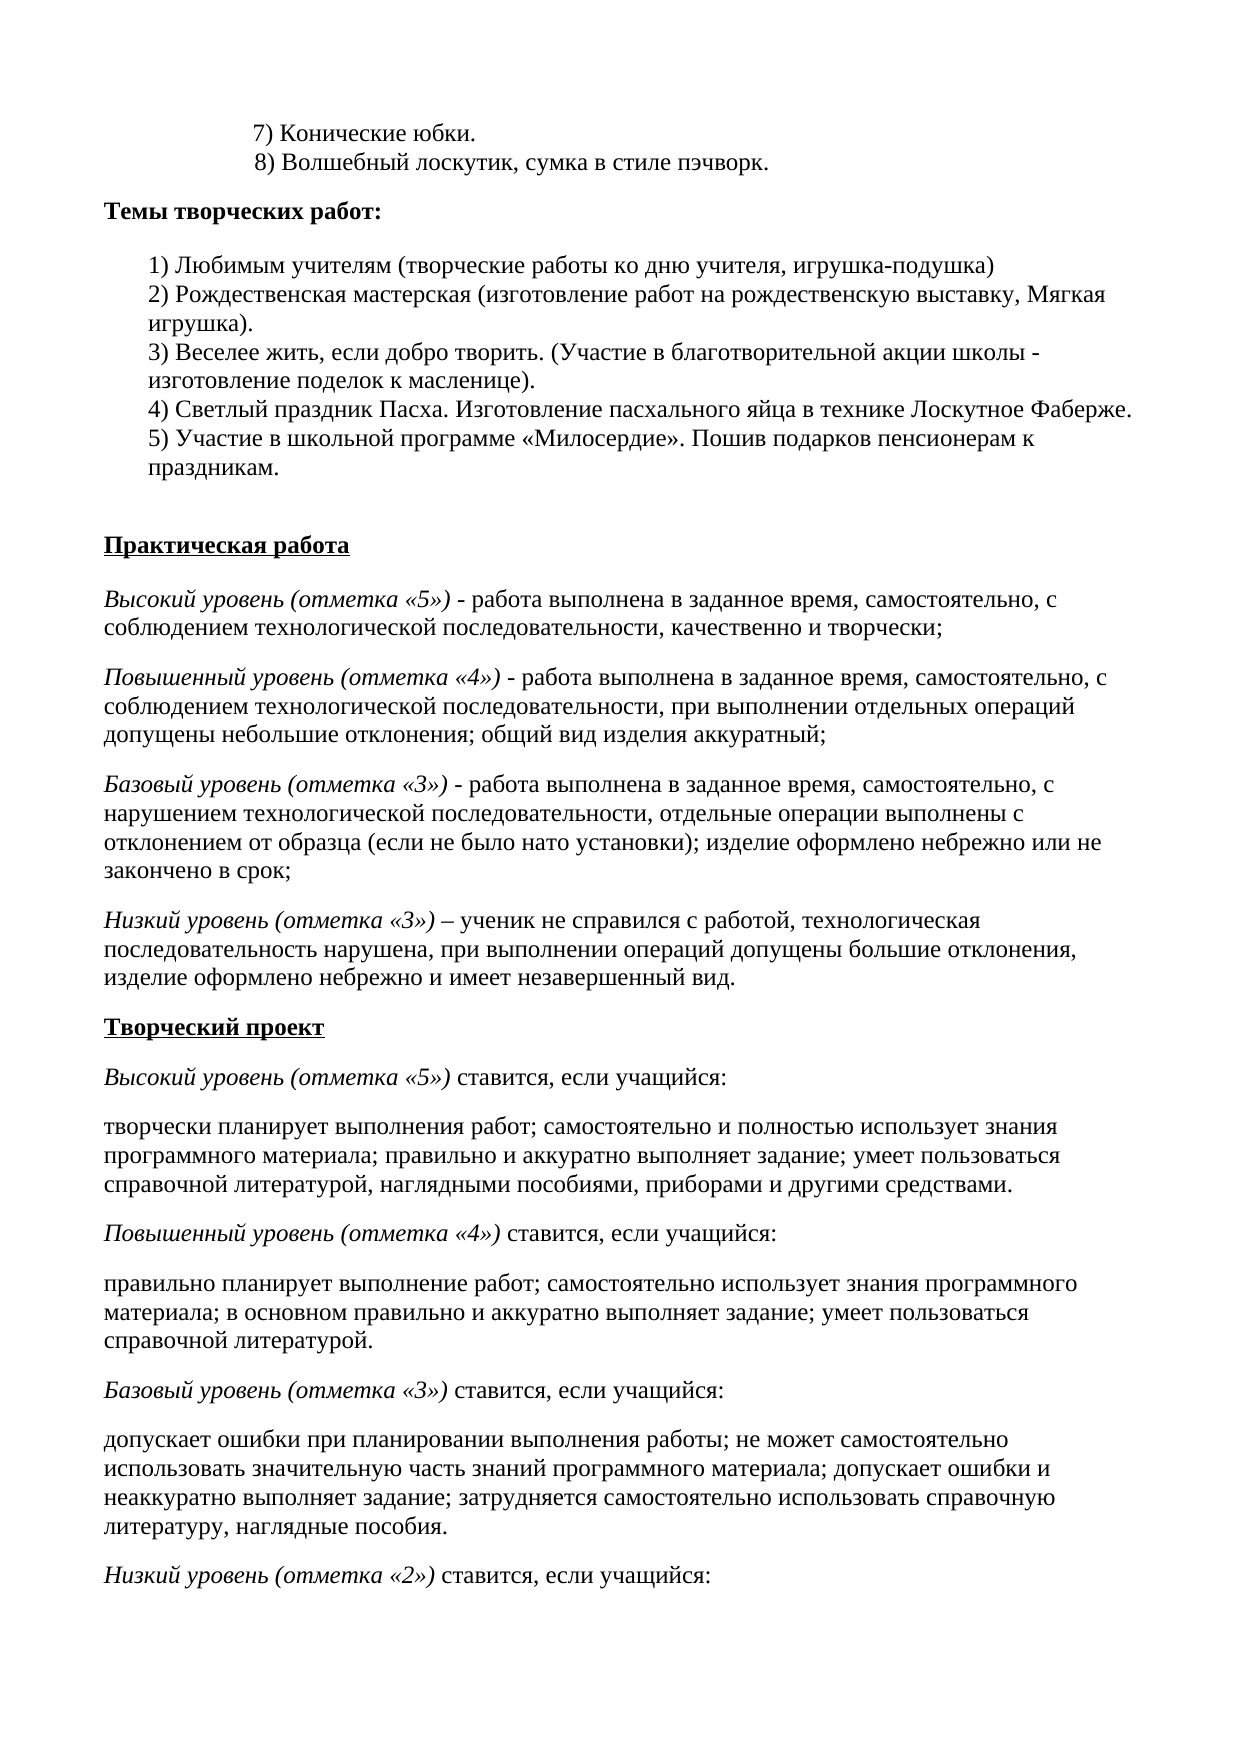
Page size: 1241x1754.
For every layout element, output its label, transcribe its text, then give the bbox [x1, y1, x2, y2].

text творчески планирует выполнения работ; самостоятельно и полностью использует знания программного материала; правильно и аккуратно выполняет задание; умеет пользоваться справочной литературой, наглядными пособиями, приборами и другими средствами. [103, 1111, 1152, 1197]
text Базовый уровень (отметка «3») - работа выполнена в заданное время, самостоятельно, с нарушением технологической последовательности, отдельные операции выполнены с отклонением от образца (если не было нато установки); изделие оформлено небрежно или не закончено в срок; [103, 769, 1152, 884]
text допускает ошибки при планировании выполнения работы; не может самостоятельно использовать значительную часть знаний программного материала; допускает ошибки и неаккуратно выполняет задание; затрудняется самостоятельно использовать справочную литературу, наглядные пособия. [103, 1424, 1152, 1539]
text Творческий проект [103, 1012, 1152, 1041]
text Высокий уровень (отметка «5») ставится, если учащийся: [103, 1062, 1152, 1090]
text Повышенный уровень (отметка «4») - работа выполнена в заданное время, самостоятельно, с соблюдением технологической последовательности, при выполнении отдельных операций допущены небольшие отклонения; общий вид изделия аккуратный; [103, 662, 1152, 748]
text Повышенный уровень (отметка «4») ставится, если учащийся: [103, 1218, 1152, 1247]
text Высокий уровень (отметка «5») - работа выполнена в заданное время, самостоятельно, с соблюдением технологической последовательности, качественно и творчески; [103, 584, 1152, 641]
text Базовый уровень (отметка «3») ставится, если учащийся: [103, 1375, 1152, 1404]
list 3) Веселее жить, если добро творить. (Участие в благотворительной акции школы - изготовление поделок к масленице). [148, 337, 1152, 394]
list 5) Участие в школьной программе «Милосердие». Пошив подарков пенсионерам к праздникам. [148, 423, 1152, 480]
list 8) Волшебный лоскутик, сумка в стиле пэчворк. [148, 147, 1152, 176]
text Темы творческих работ: [103, 196, 1152, 225]
text Низкий уровень (отметка «3») – ученик не справился с работой, технологическая последовательность нарушена, при выполнении операций допущены большие отклонения, изделие оформлено небрежно и имеет незавершенный вид. [103, 905, 1152, 991]
text Низкий уровень (отметка «2») ставится, если учащийся: [103, 1560, 1152, 1589]
list 2) Рождественская мастерская (изготовление работ на рождественскую выставку, Мягкая игрушка). [148, 279, 1152, 337]
list 7) Конические юбки. [252, 118, 1152, 147]
text Практическая работа [103, 530, 1152, 559]
text правильно планирует выполнение работ; самостоятельно использует знания программного материала; в основном правильно и аккуратно выполняет задание; умеет пользоваться справочной литературой. [103, 1268, 1152, 1354]
list 4) Светлый праздник Пасха. Изготовление пасхального яйца в технике Лоскутное Фаберже. [148, 394, 1152, 423]
list 1) Любимым учителям (творческие работы ко дню учителя, игрушка-подушка) [148, 250, 1152, 279]
